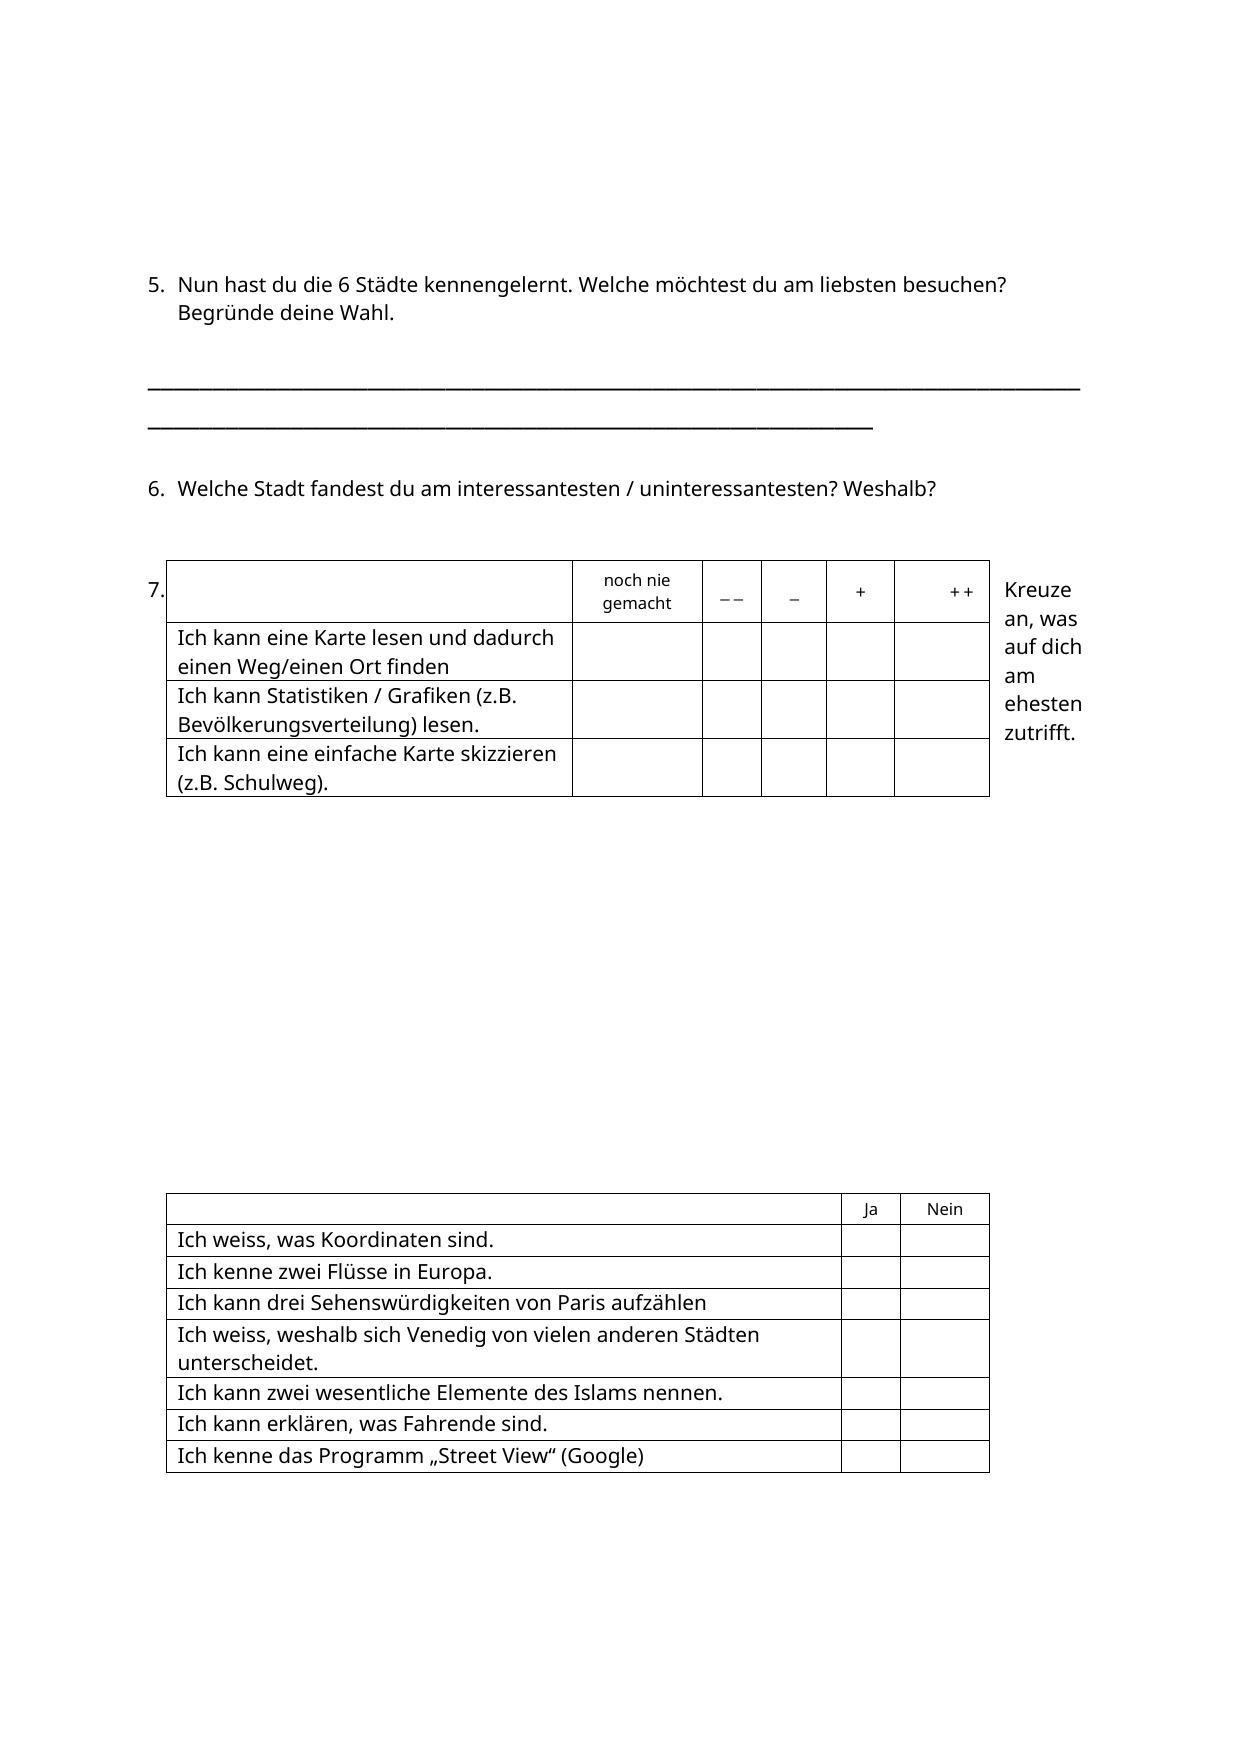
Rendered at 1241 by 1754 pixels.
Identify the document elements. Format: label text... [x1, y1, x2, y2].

table_cell [901, 1257, 989, 1287]
table_cell Ich kenne zwei Flüsse in Europa. [167, 1257, 841, 1287]
list Welche Stadt fandest du am interessantesten / uninteressantesten? Weshalb? [148, 474, 1093, 502]
table_header + + [934, 561, 989, 622]
table_cell [895, 739, 934, 796]
table_cell [934, 739, 989, 796]
table_cell [573, 681, 702, 738]
table_cell Ich kann Statistiken / Grafiken (z.B. Bevölkerungsverteilung) lesen. [167, 681, 572, 738]
table_cell [703, 681, 761, 738]
table_cell [901, 1410, 989, 1440]
table_header [895, 561, 934, 622]
table_header Ja [842, 1194, 900, 1224]
table_cell [703, 623, 761, 680]
table_cell [895, 623, 934, 680]
table_cell [762, 681, 826, 738]
table_header noch nie gemacht [573, 561, 702, 622]
table_cell [573, 623, 702, 680]
table_header [167, 561, 572, 622]
table_cell [901, 1441, 989, 1472]
table_cell Ich weiss, was Koordinaten sind. [167, 1225, 841, 1256]
text ________________________________________________________________________________________________________________________________ [148, 355, 1093, 434]
table_cell [842, 1320, 900, 1377]
table_cell Ich weiss, weshalb sich Venedig von vielen anderen Städten unterscheidet. [167, 1320, 841, 1377]
table_cell [842, 1225, 900, 1256]
table_header + [827, 561, 894, 622]
table_cell Ich kann drei Sehenswürdigkeiten von Paris aufzählen [167, 1289, 841, 1319]
list Kreuze an, was auf dich am ehesten zutrifft. [990, 576, 1093, 746]
table_cell [901, 1289, 989, 1319]
list Nun hast du die 6 Städte kennengelernt. Welche möchtest du am liebsten besuchen? Begründe deine Wahl. [148, 270, 1093, 327]
table_cell [842, 1378, 900, 1408]
table_cell Ich kann zwei wesentliche Elemente des Islams nennen. [167, 1378, 841, 1408]
table_cell [827, 739, 894, 796]
table_cell [934, 681, 989, 738]
table_cell [842, 1441, 900, 1472]
table_cell [842, 1410, 900, 1440]
table_cell [703, 739, 761, 796]
table_header Nein [901, 1194, 989, 1224]
table_cell Ich kann eine Karte lesen und dadurch einen Weg/einen Ort finden [167, 623, 572, 680]
table_header _ _ [703, 561, 761, 622]
table_cell [827, 681, 894, 738]
table_cell [827, 623, 894, 680]
table_cell Ich kann eine einfache Karte skizzieren (z.B. Schulweg). [167, 739, 572, 796]
table_cell [842, 1289, 900, 1319]
table_cell [762, 623, 826, 680]
table_cell [842, 1257, 900, 1287]
table_cell [901, 1225, 989, 1256]
table_cell [901, 1378, 989, 1408]
table_header [167, 1194, 841, 1224]
table_cell [762, 739, 826, 796]
table_cell [934, 623, 989, 680]
table_cell Ich kann erklären, was Fahrende sind. [167, 1410, 841, 1440]
table_cell [901, 1320, 989, 1377]
table_header _ [762, 561, 826, 622]
table_cell [573, 739, 702, 796]
list Kreuze an, was auf dich am ehesten zutrifft. [148, 576, 166, 746]
table_cell Ich kenne das Programm „Street View“ (Google) [167, 1441, 841, 1472]
table_cell [895, 681, 934, 738]
